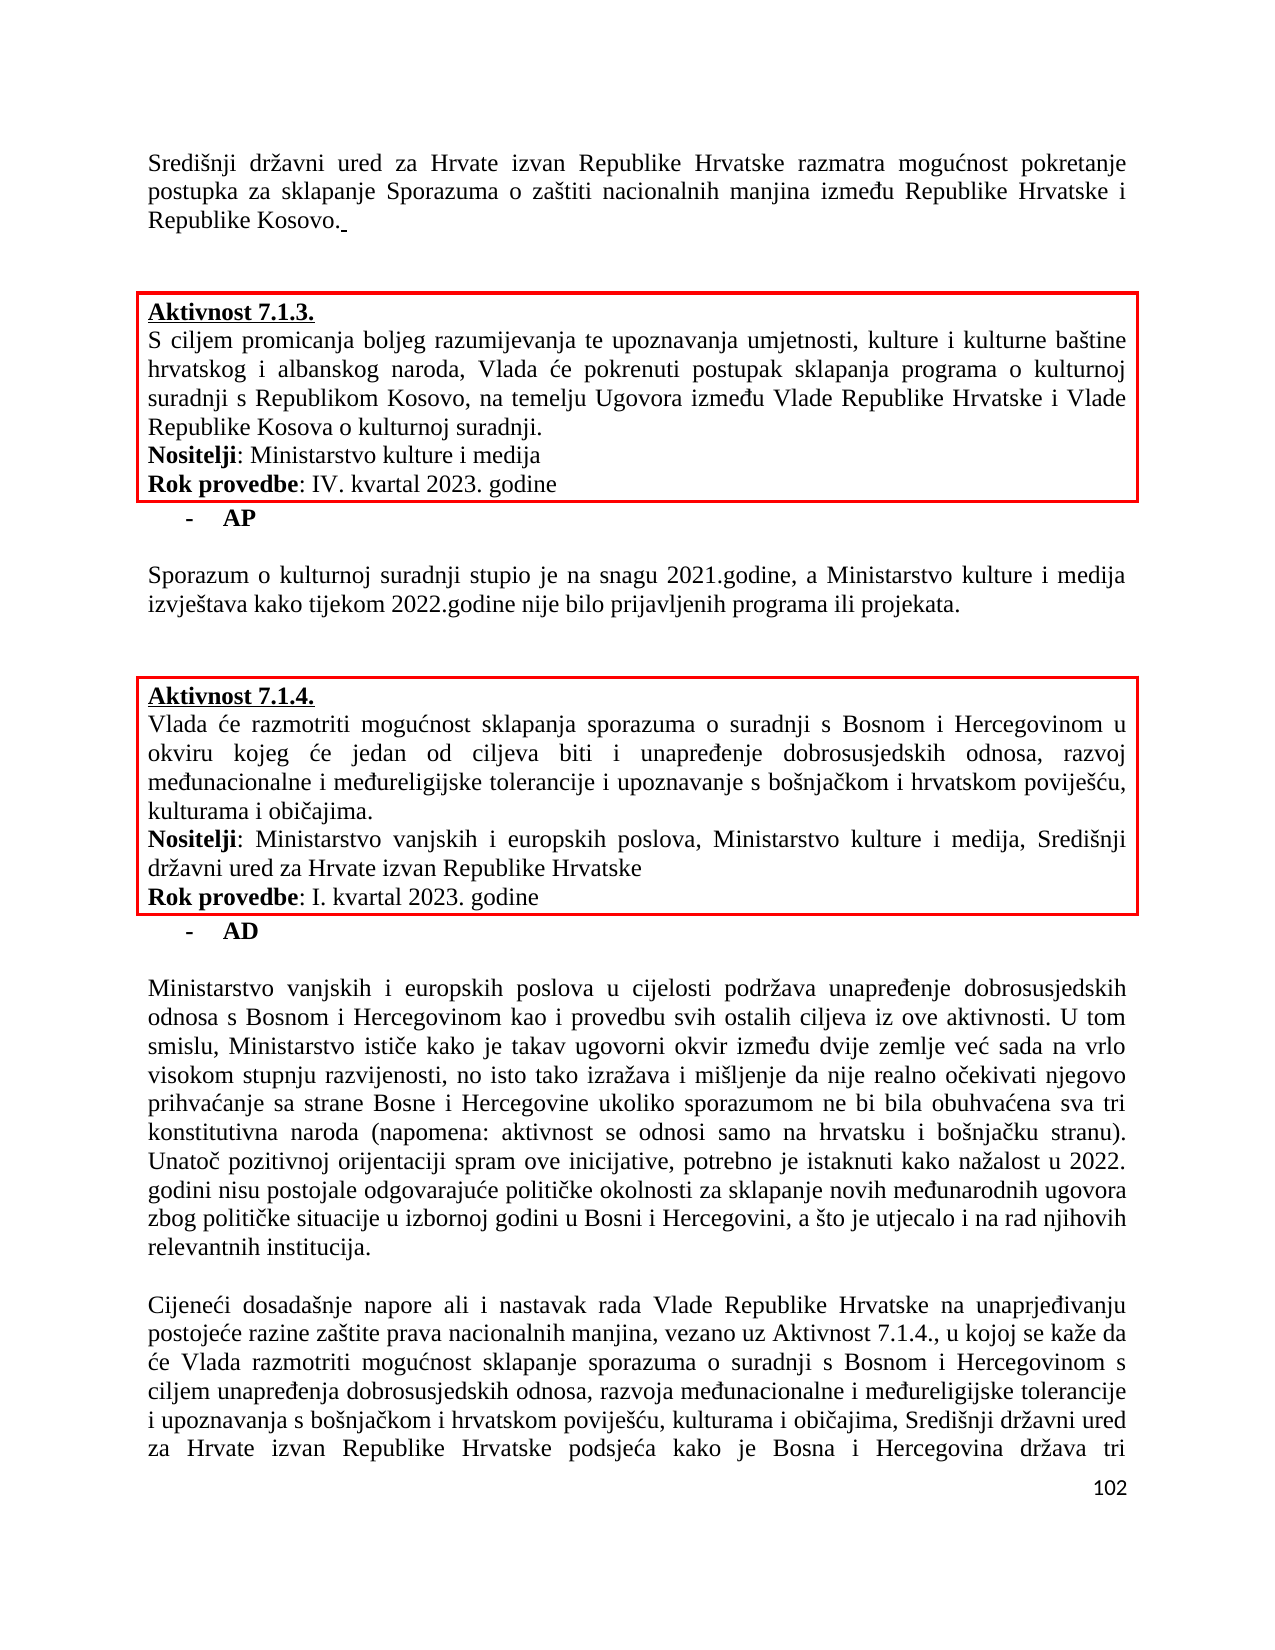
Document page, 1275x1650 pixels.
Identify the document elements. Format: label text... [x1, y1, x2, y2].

text Središnji državni ured za Hrvate izvan Republike Hrvatske razmatra mogućnost pokretanje postupka za sklapanje Sporazuma o zaštiti nacionalnih manjina između Republike Hrvatske i Republike Kosovo. [148, 148, 1127, 234]
text Vlada će razmotriti mogućnost sklapanja sporazuma o suradnji s Bosnom i Hercegovinom u okviru kojeg će jedan od ciljeva biti i unapređenje dobrosusjedskih odnosa, razvoj međunacionalne i međureligijske tolerancije i upoznavanje s bošnjačkom i hrvatskom poviješću, kulturama i običajima. [148, 709, 1127, 824]
text Aktivnost 7.1.3. [139, 295, 1136, 325]
text Nositelji: Ministarstvo kulture i medija [148, 440, 1127, 464]
text Aktivnost 7.1.4. [139, 679, 1136, 709]
text Rok provedbe: IV. kvartal 2023. godine [139, 464, 1136, 500]
text Ministarstvo vanjskih i europskih poslova u cijelosti podržava unapređenje dobrosusjedskih odnosa s Bosnom i Hercegovinom kao i provedbu svih ostalih ciljeva iz ove aktivnosti. U tom smislu, Ministarstvo ističe kako je takav ugovorni okvir između dvije zemlje već sada na vrlo visokom stupnju razvijenosti, no isto tako izražava i mišljenje da nije realno očekivati njegovo prihvaćanje sa strane Bosne i Hercegovine ukoliko sporazumom ne bi bila obuhvaćena sva tri konstitutivna naroda (napomena: aktivnost se odnosi samo na hrvatsku i bošnjačku stranu). Unatoč pozitivnoj orijentaciji spram ove inicijative, potrebno je istaknuti kako nažalost u 2022. godini nisu postojale odgovarajuće političke okolnosti za sklapanje novih međunarodnih ugovora zbog političke situacije u izbornoj godini u Bosni i Hercegovini, a što je utjecalo i na rad njihovih relevantnih institucija. [148, 973, 1127, 1261]
text Rok provedbe: I. kvartal 2023. godine [139, 877, 1136, 913]
text Nositelji: Ministarstvo vanjskih i europskih poslova, Ministarstvo kulture i medija, Središnji državni ured za Hrvate izvan Republike Hrvatske [148, 824, 1127, 877]
list AD [185, 916, 1127, 945]
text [148, 1290, 1127, 1462]
list AP [185, 503, 1127, 532]
text Sporazum o kulturnoj suradnji stupio je na snagu 2021.godine, a Ministarstvo kulture i medija izvještava kako tijekom 2022.godine nije bilo prijavljenih programa ili projekata. [148, 561, 1127, 618]
text S ciljem promicanja boljeg razumijevanja te upoznavanja umjetnosti, kulture i kulturne baštine hrvatskog i albanskog naroda, Vlada će pokrenuti postupak sklapanja programa o kulturnoj suradnji s Republikom Kosovo, na temelju Ugovora između Vlade Republike Hrvatske i Vlade Republike Kosova o kulturnoj suradnji. [148, 325, 1127, 440]
